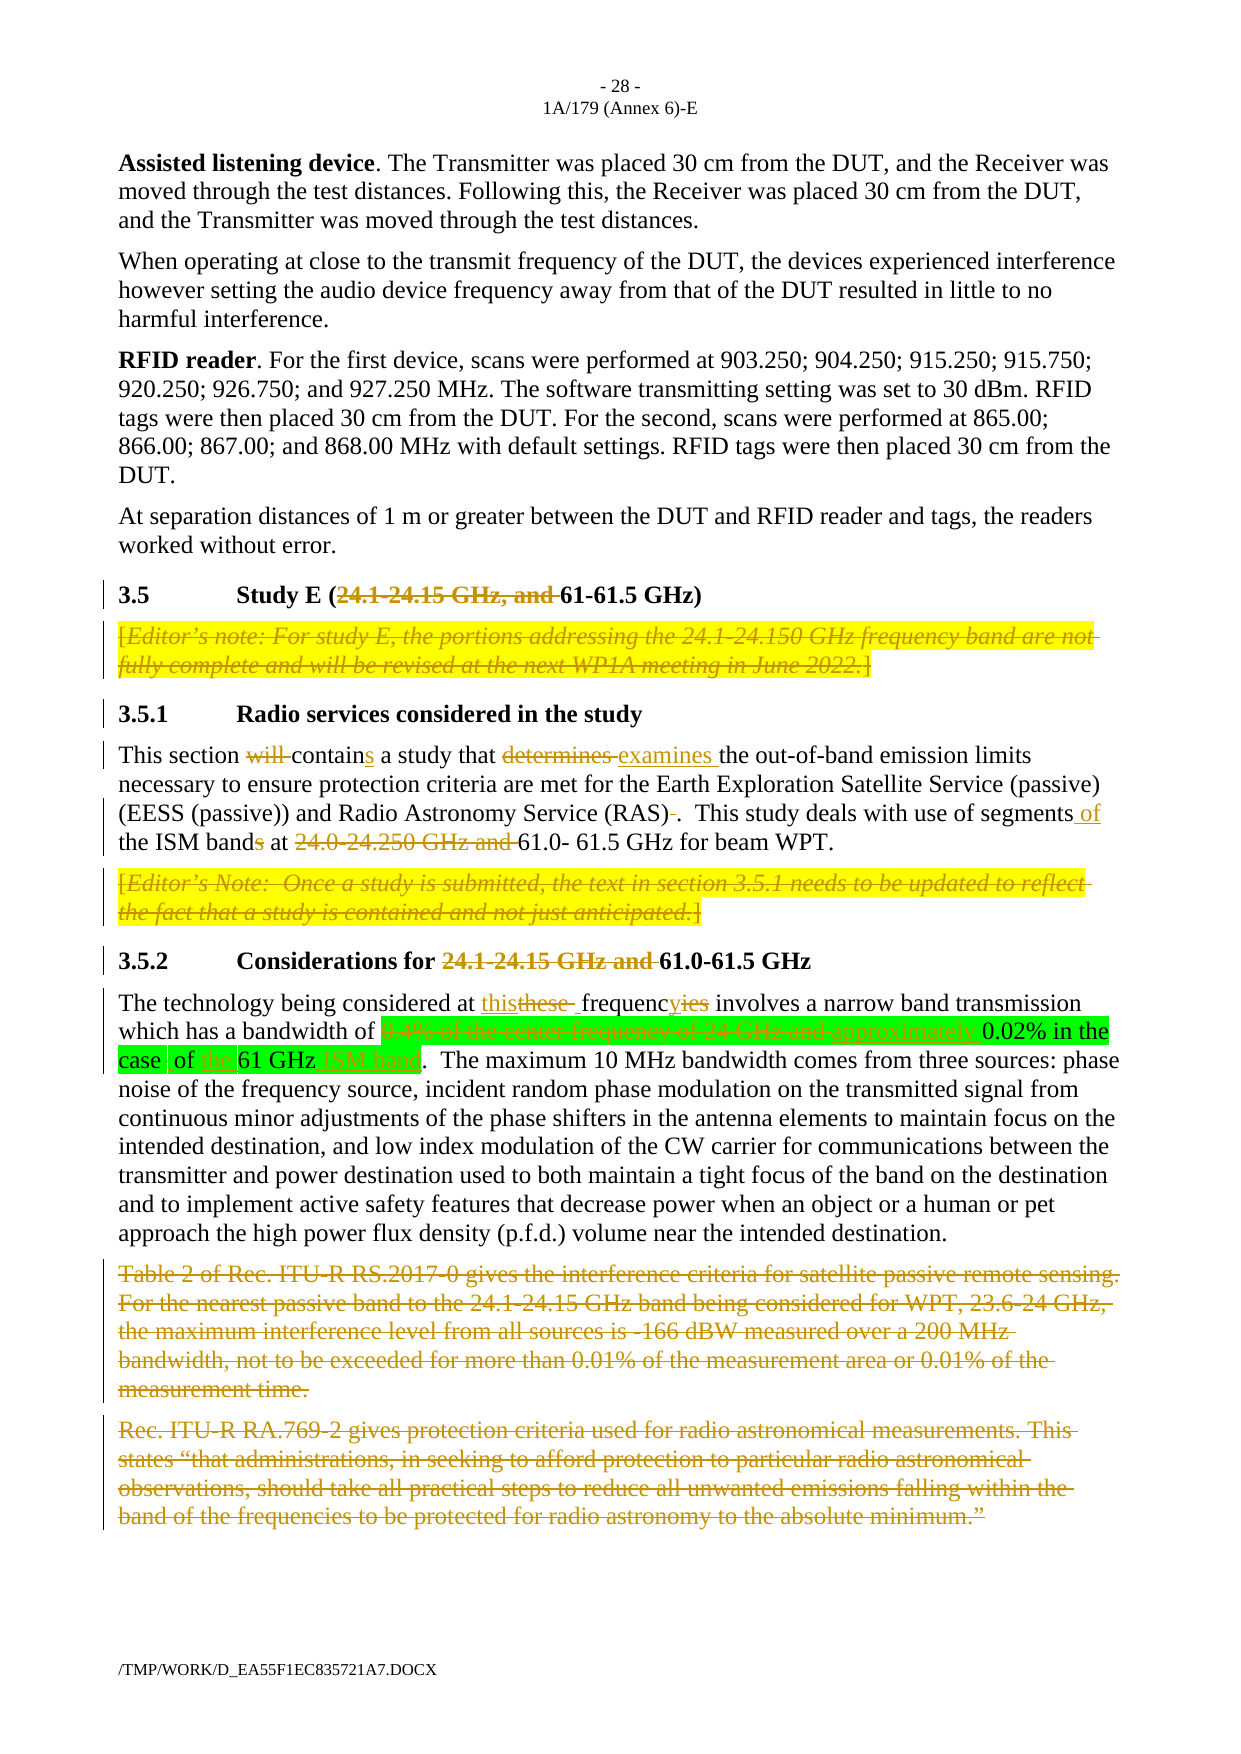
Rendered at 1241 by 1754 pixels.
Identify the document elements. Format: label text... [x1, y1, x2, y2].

text The technology being considered at frequenc involves a narrow band transmission which has a bandwidth of 0.02% in the caseof 61 GHz. The maximum 10 MHz bandwidth comes from three sources: phase noise of the frequency source, incident random phase modulation on the transmitted signal from continuous minor adjustments of the phase shifters in the antenna elements to maintain focus on the intended destination, and low index modulation of the CW carrier for communications between the transmitter and power destination used to both maintain a tight focus of the band on the destination and to implement active safety features that decrease power when an object or a human or pet approach the high power flux density (p.f.d.) volume near the intended destination. [118, 988, 1122, 1246]
text This section contain a study that the out-of-band emission limits necessary to ensure protection criteria are met for the Earth Exploration Satellite Service (passive) (EESS (passive)) and Radio Astronomy Service (RAS). This study deals with use of segments the ISM band at 61.0- 61.5 GHz for beam WPT. [118, 741, 1122, 856]
subtitle 3.5.1 Radio services considered in the study [118, 699, 1122, 728]
subtitle 3.5.2 Considerations for 61.0-61.5 GHz [118, 946, 1122, 975]
text Assisted listening device. The Transmitter was placed 30 cm from the DUT, and the Receiver was moved through the test distances. Following this, the Receiver was placed 30 cm from the DUT, and the Transmitter was moved through the test distances. [118, 148, 1122, 234]
text RFID reader. For the first device, scans were performed at 903.250; 904.250; 915.250; 915.750; 920.250; 926.750; and 927.250 MHz. The software transmitting setting was set to 30 dBm. RFID tags were then placed 30 cm from the DUT. For the second, scans were performed at 865.00; 866.00; 867.00; and 868.00 MHz with default settings. RFID tags were then placed 30 cm from the DUT. [118, 345, 1122, 489]
subtitle 3.5 Study E (61-61.5 GHz) [118, 580, 1122, 608]
text At separation distances of 1 m or greater between the DUT and RFID reader and tags, the readers worked without error. [118, 501, 1122, 559]
text When operating at close to the transmit frequency of the DUT, the devices experienced interference however setting the audio device frequency away from that of the DUT resulted in little to no harmful interference. [118, 246, 1122, 333]
